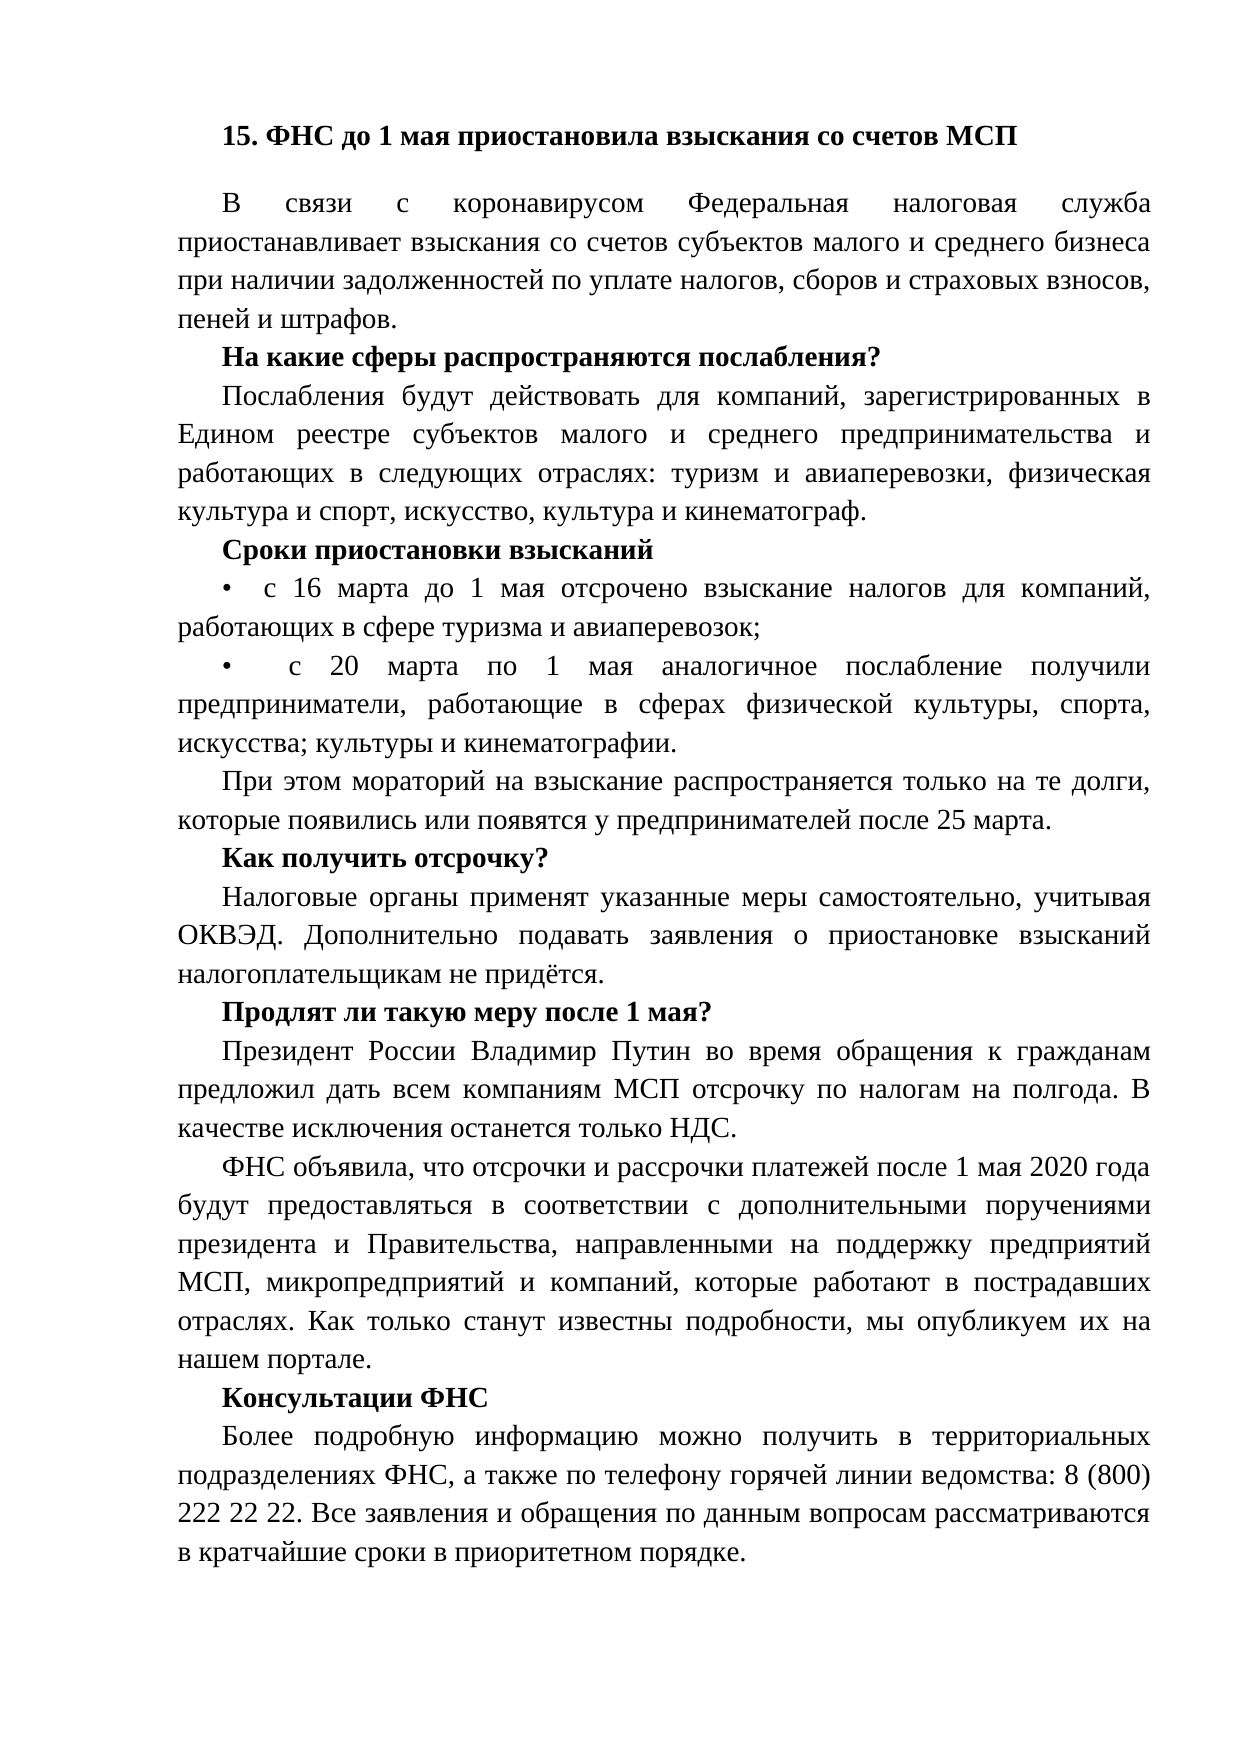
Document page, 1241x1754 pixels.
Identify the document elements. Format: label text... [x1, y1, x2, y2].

text Консультации ФНС [177, 1380, 1152, 1413]
text Послабления будут действовать для компаний, зарегистрированных в Едином реестре субъектов малого и среднего предпринимательства и работающих в следующих отраслях: туризм и авиаперевозки, физическая культура и спорт, искусство, культура и кинематограф. [177, 378, 1152, 527]
text Продлят ли такую меру после 1 мая? [177, 994, 1152, 1028]
text Более подробную информацию можно получить в территориальных подразделениях ФНС, а также по телефону горячей линии ведомства: 8 (800) 222 22 22. Все заявления и обращения по данным вопросам рассматриваются в кратчайшие сроки в приоритетном порядке. [177, 1418, 1152, 1568]
text 15. ФНС до 1 мая приостановила взыскания со счетов МСП [177, 118, 1152, 152]
text При этом мораторий на взыскание распространяется только на те долги, которые появились или появятся у предпринимателей после 25 марта. [177, 763, 1152, 835]
text На какие сферы распространяются послабления? [177, 339, 1152, 373]
text ФНС объявила, что отсрочки и рассрочки платежей после 1 мая 2020 года будут предоставляться в соответствии с дополнительными поручениями президента и Правительства, направленными на поддержку предприятий МСП, микропредприятий и компаний, которые работают в пострадавших отраслях. Как только станут известны подробности, мы опубликуем их на нашем портале. [177, 1149, 1152, 1375]
text Налоговые органы применят указанные меры самостоятельно, учитывая ОКВЭД. Дополнительно подавать заявления о приостановке взысканий налогоплательщикам не придётся. [177, 879, 1152, 989]
text • с 20 марта по 1 мая аналогичное послабление получили предприниматели, работающие в сферах физической культуры, спорта, искусства; культуры и кинематографии. [177, 648, 1152, 758]
text Сроки приостановки взысканий [177, 532, 1152, 566]
text Как получить отсрочку? [177, 840, 1152, 874]
text • с 16 марта до 1 мая отсрочено взыскание налогов для компаний, работающих в сфере туризма и авиаперевозок; [177, 571, 1152, 643]
text Президент России Владимир Путин во время обращения к гражданам предложил дать всем компаниям МСП отсрочку по налогам на полгода. В качестве исключения останется только НДС. [177, 1033, 1152, 1144]
text В связи с коронавирусом Федеральная налоговая служба приостанавливает взыскания со счетов субъектов малого и среднего бизнеса при наличии задолженностей по уплате налогов, сборов и страховых взносов, пеней и штрафов. [177, 185, 1152, 334]
